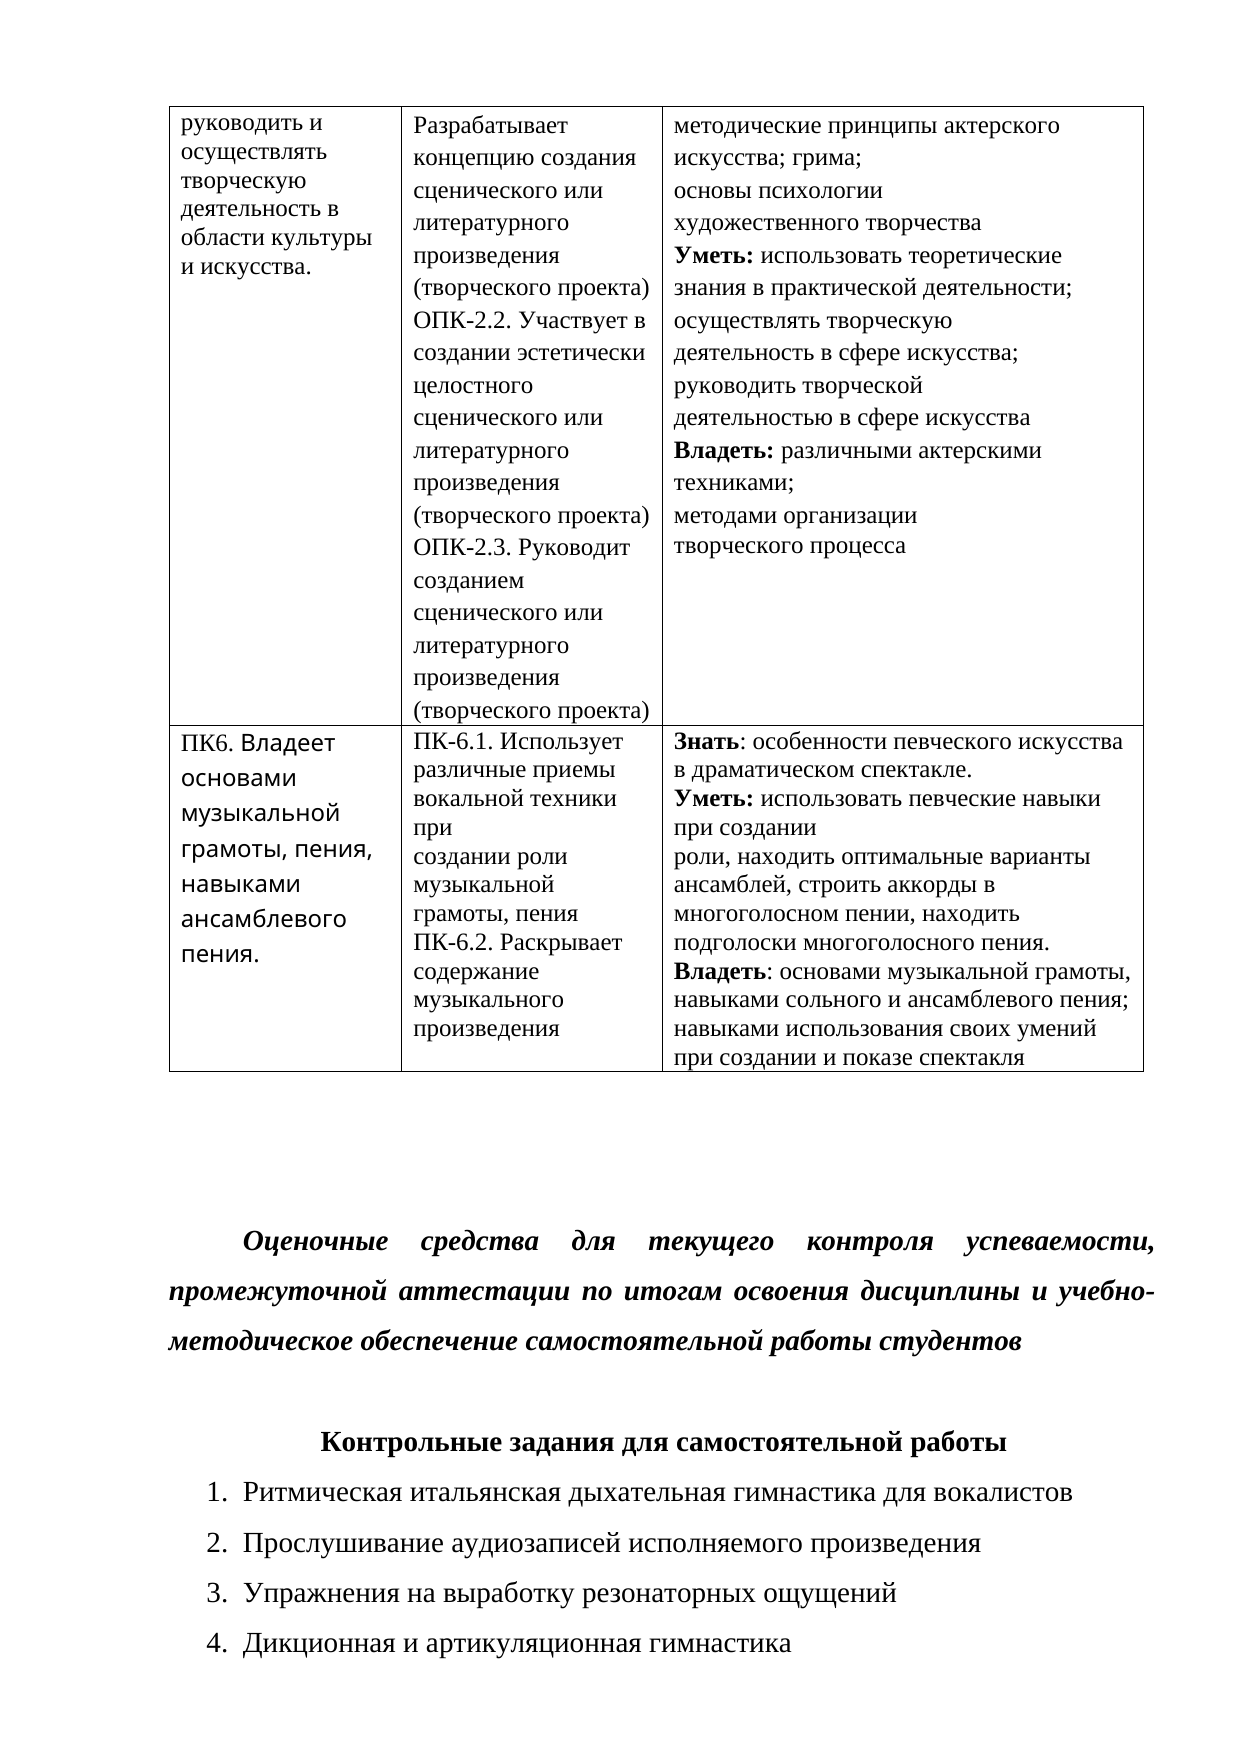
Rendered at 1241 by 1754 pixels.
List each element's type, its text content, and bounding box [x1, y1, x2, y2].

list Упражнения на выработку резонаторных ощущений [206, 1575, 1159, 1608]
table_cell ПК6. Владеет основами музыкальной грамоты, пения, навыками ансамблевого пения. [170, 726, 401, 1071]
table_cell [663, 107, 1143, 725]
list Дикционная и артикуляционная гимнастика [206, 1625, 1159, 1659]
text Контрольные задания для самостоятельной работы [169, 1424, 1159, 1458]
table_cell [170, 107, 401, 725]
table_cell Знать: особенности певческого искусства в драматическом спектакле. Уметь: использовать певческие навыки при создании роли, находить оптимальные варианты ансамблей, строить аккорды в многоголосном пении, находить подголоски многоголосного пения. Владеть: основами музыкальной грамоты, навыками сольного и ансамблевого пения; навыками использования своих умений при создании и показе спектакля [663, 726, 1143, 1071]
list Ритмическая итальянская дыхательная гимнастика для вокалистов [206, 1474, 1159, 1508]
list Прослушивание аудиозаписей исполняемого произведения [206, 1525, 1159, 1558]
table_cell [402, 107, 662, 725]
text Оценочные средства для текущего контроля успеваемости, промежуточной аттестации по итогам освоения дисциплины и учебно-методическое обеспечение самостоятельной работы студентов [169, 1223, 1159, 1357]
